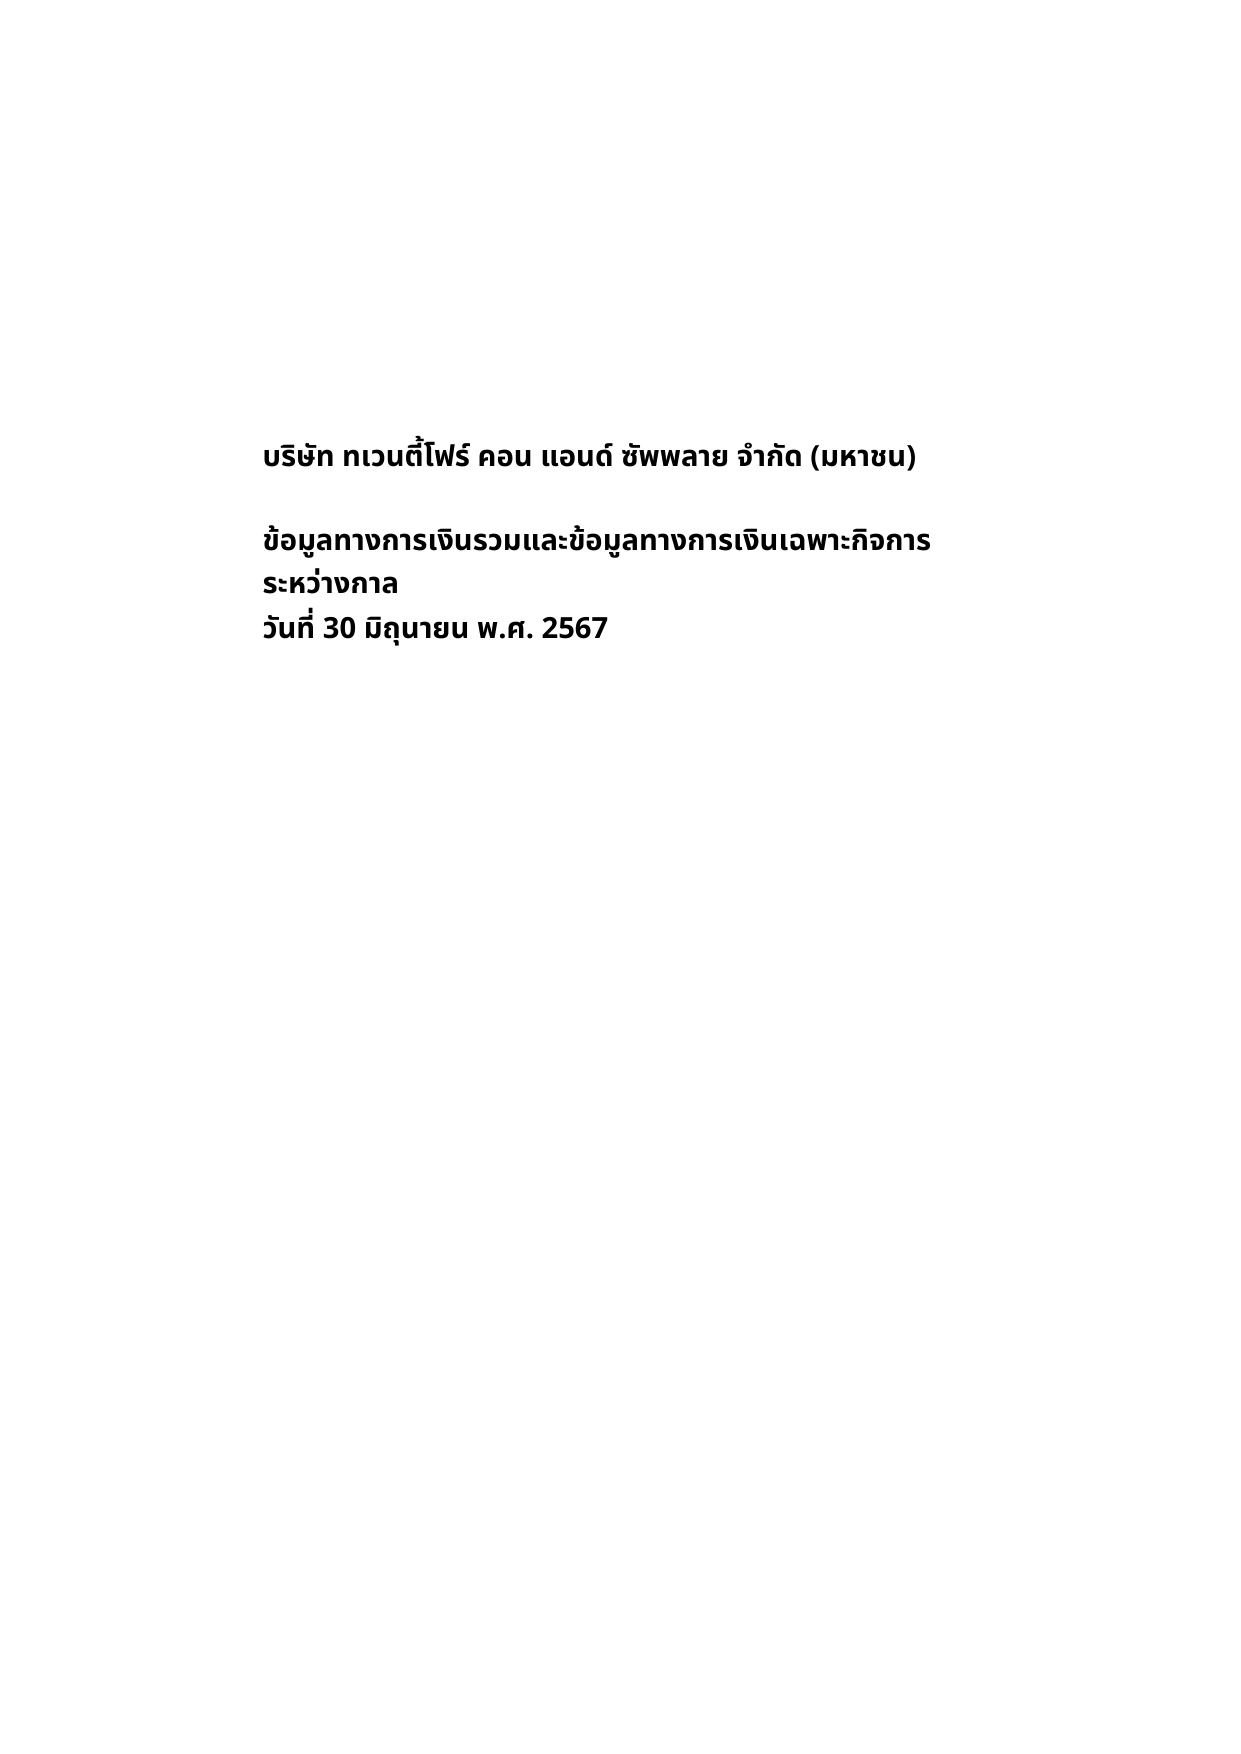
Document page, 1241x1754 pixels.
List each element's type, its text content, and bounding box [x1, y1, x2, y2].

text ข้อมูลทางการเงินรวมและข้อมูลทางการเงินเฉพาะกิจการระหว่างกาล [262, 519, 939, 607]
text บริษัท ทเวนตี้โฟร์ คอน แอนด์ ซัพพลาย จำกัด (มหาชน) [262, 435, 939, 479]
text วันที่ 30 มิถุนายน พ.ศ. 2567 [262, 607, 939, 651]
